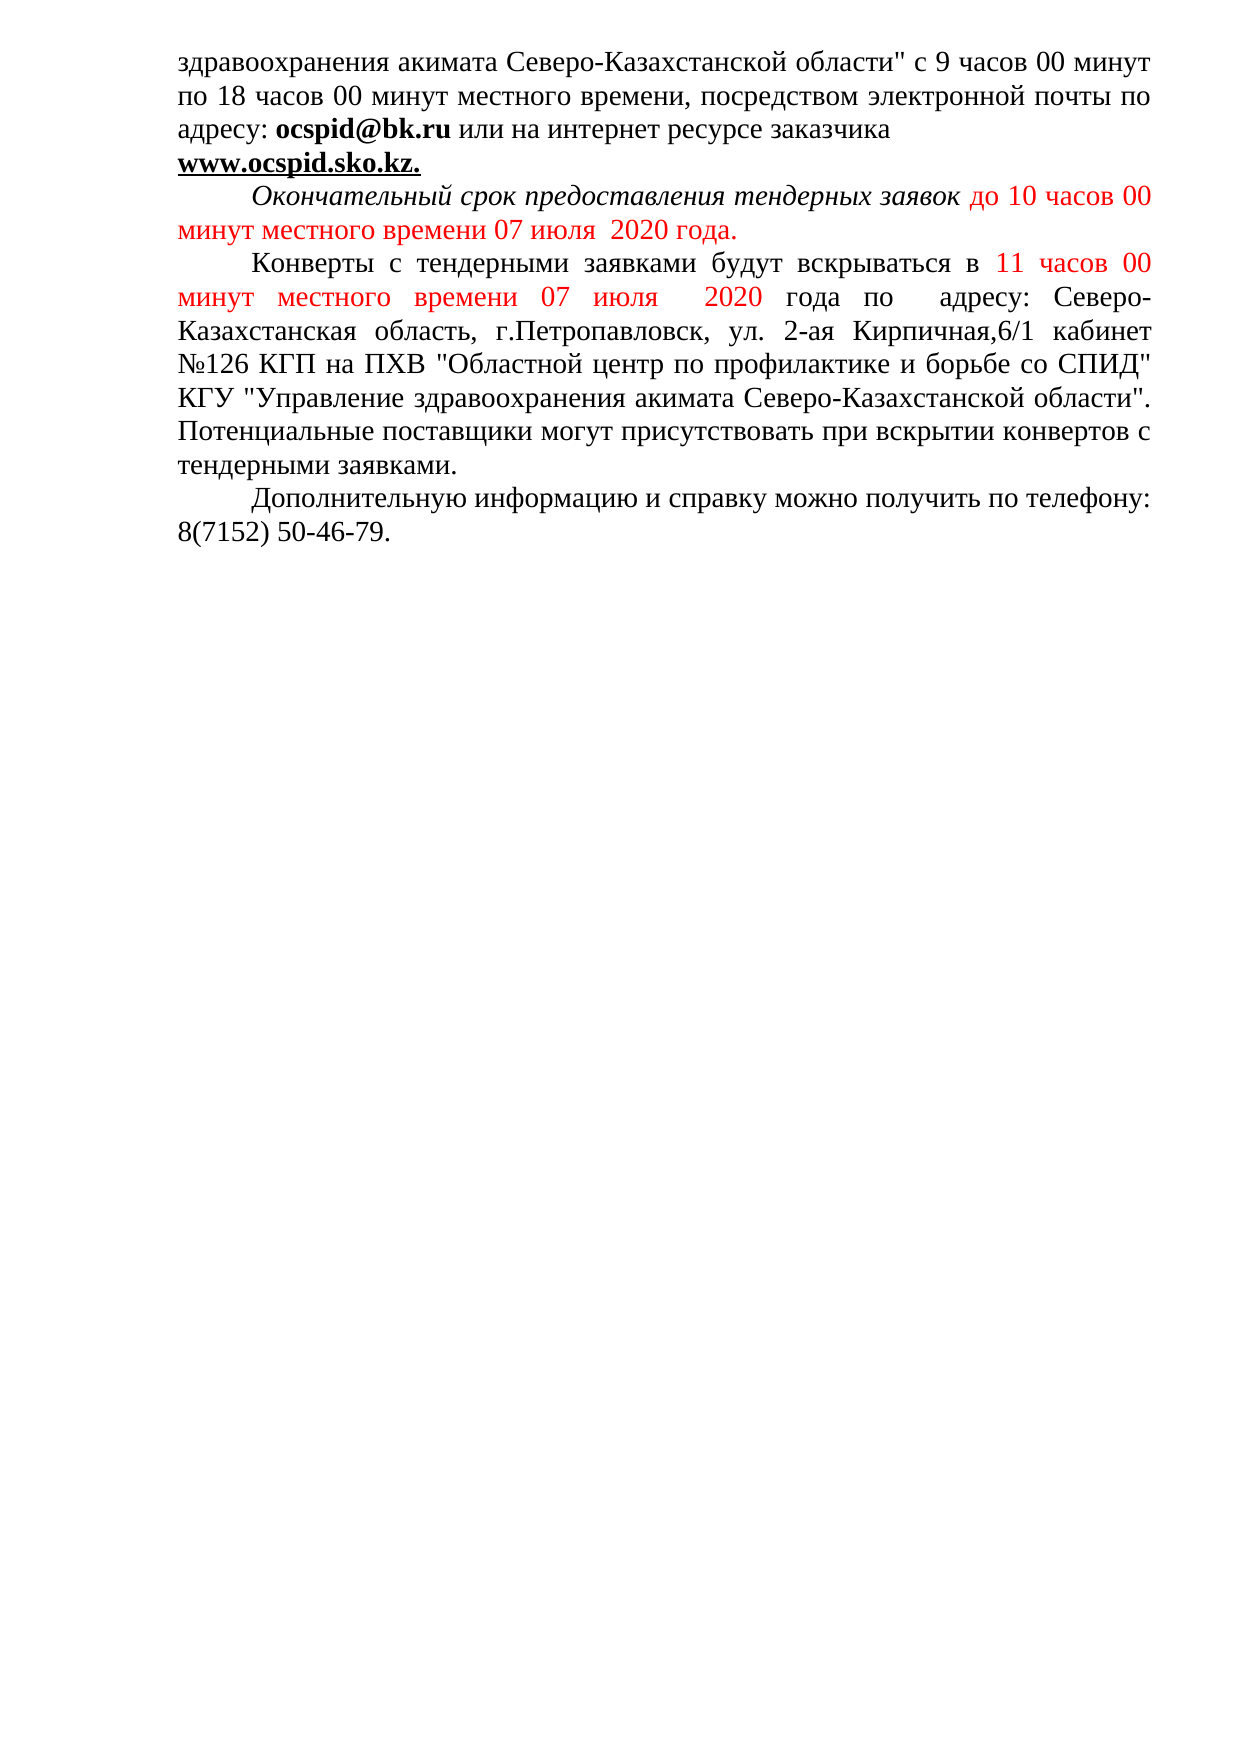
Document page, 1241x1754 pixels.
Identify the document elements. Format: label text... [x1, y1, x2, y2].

text Окончательный срок предоставления тендерных заявок до 10 часов 00 минут местного времени 07 июля 2020 года. [177, 178, 1152, 246]
text Конверты с тендерными заявками будут вскрываться в 11 часов 00 минут местного времени 07 июля 2020 года по адресу: Северо-Казахстанская область, г.Петропавловск, ул. 2-ая Кирпичная,6/1 кабинет №126 КГП на ПХВ "Областной центр по профилактике и борьбе со СПИД" КГУ "Управление здравоохранения акимата Северо-Казахстанской области". Потенциальные поставщики могут присутствовать при вскрытии конвертов с тендерными заявками. [177, 246, 1152, 480]
text Дополнительную информацию и справку можно получить по телефону: 8(7152) 50-46-79. [177, 480, 1152, 547]
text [177, 44, 1152, 145]
text www.ocspid.sko.kz. [177, 145, 1152, 178]
